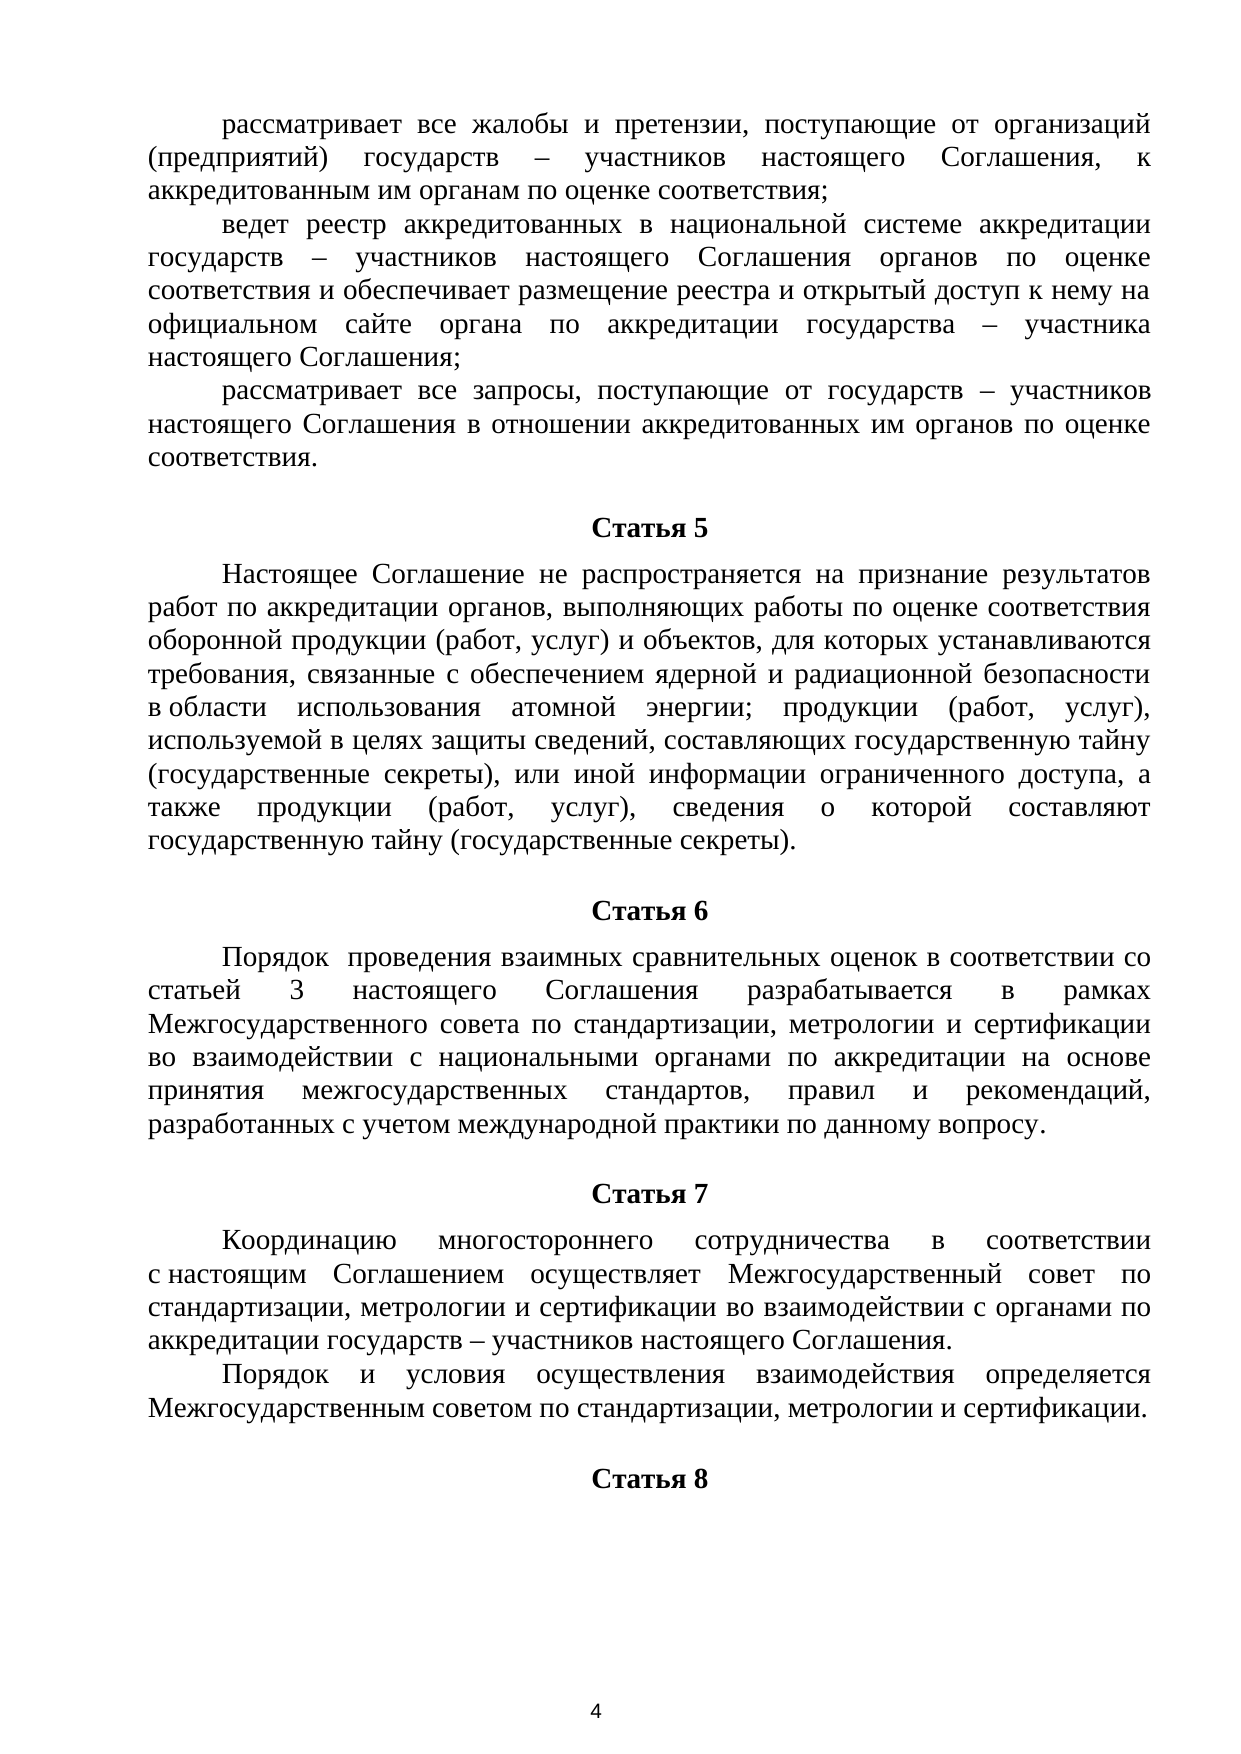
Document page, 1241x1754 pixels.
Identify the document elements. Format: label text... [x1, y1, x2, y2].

subtitle Статья 6 [148, 894, 1152, 927]
text рассматривает все жалобы и претензии, поступающие от организаций (предприятий) государств – участников настоящего Соглашения, к аккредитованным им органам по оценке соответствия; [148, 106, 1152, 206]
text ведет реестр аккредитованных в национальной системе аккредитации государств – участников настоящего Соглашения органов по оценке соответствия и обеспечивает размещение реестра и открытый доступ к нему на официальном сайте органа по аккредитации государства – участника настоящего Соглашения; [148, 206, 1152, 373]
text Статья 5 [148, 511, 1152, 544]
text Статья 8 [148, 1461, 1152, 1494]
text Порядок проведения взаимных сравнительных оценок в соответствии со статьей 3 настоящего Соглашения разрабатывается в рамках Межгосударственного совета по стандартизации, метрологии и сертификации во взаимодействии с национальными органами по аккредитации на основе принятия межгосударственных стандартов, правил и рекомендаций, разработанных с учетом международной практики по данному вопросу. [148, 940, 1152, 1140]
subtitle Статья 7 [148, 1177, 1152, 1211]
text рассматривает все запросы, поступающие от государств – участников настоящего Соглашения в отношении аккредитованных им органов по оценке соответствия. [148, 373, 1152, 473]
text Настоящее Соглашение не распространяется на признание результатов работ по аккредитации органов, выполняющих работы по оценке соответствия оборонной продукции (работ, услуг) и объектов, для которых устанавливаются требования, связанные с обеспечением ядерной и радиационной безопасности в области использования атомной энергии; продукции (работ, услуг), используемой в целях защиты сведений, составляющих государственную тайну (государственные секреты), или иной информации ограниченного доступа, а также продукции (работ, услуг), сведения о которой составляют государственную тайну (государственные секреты). [148, 556, 1152, 856]
text Координацию многостороннего сотрудничества в соответствии с настоящим Соглашением осуществляет Межгосударственный совет по стандартизации, метрологии и сертификации во взаимодействии с органами по аккредитации государств – участников настоящего Соглашения. [148, 1223, 1152, 1356]
text Порядок и условия осуществления взаимодействия определяется Межгосударственным советом по стандартизации, метрологии и сертификации. [148, 1356, 1152, 1423]
